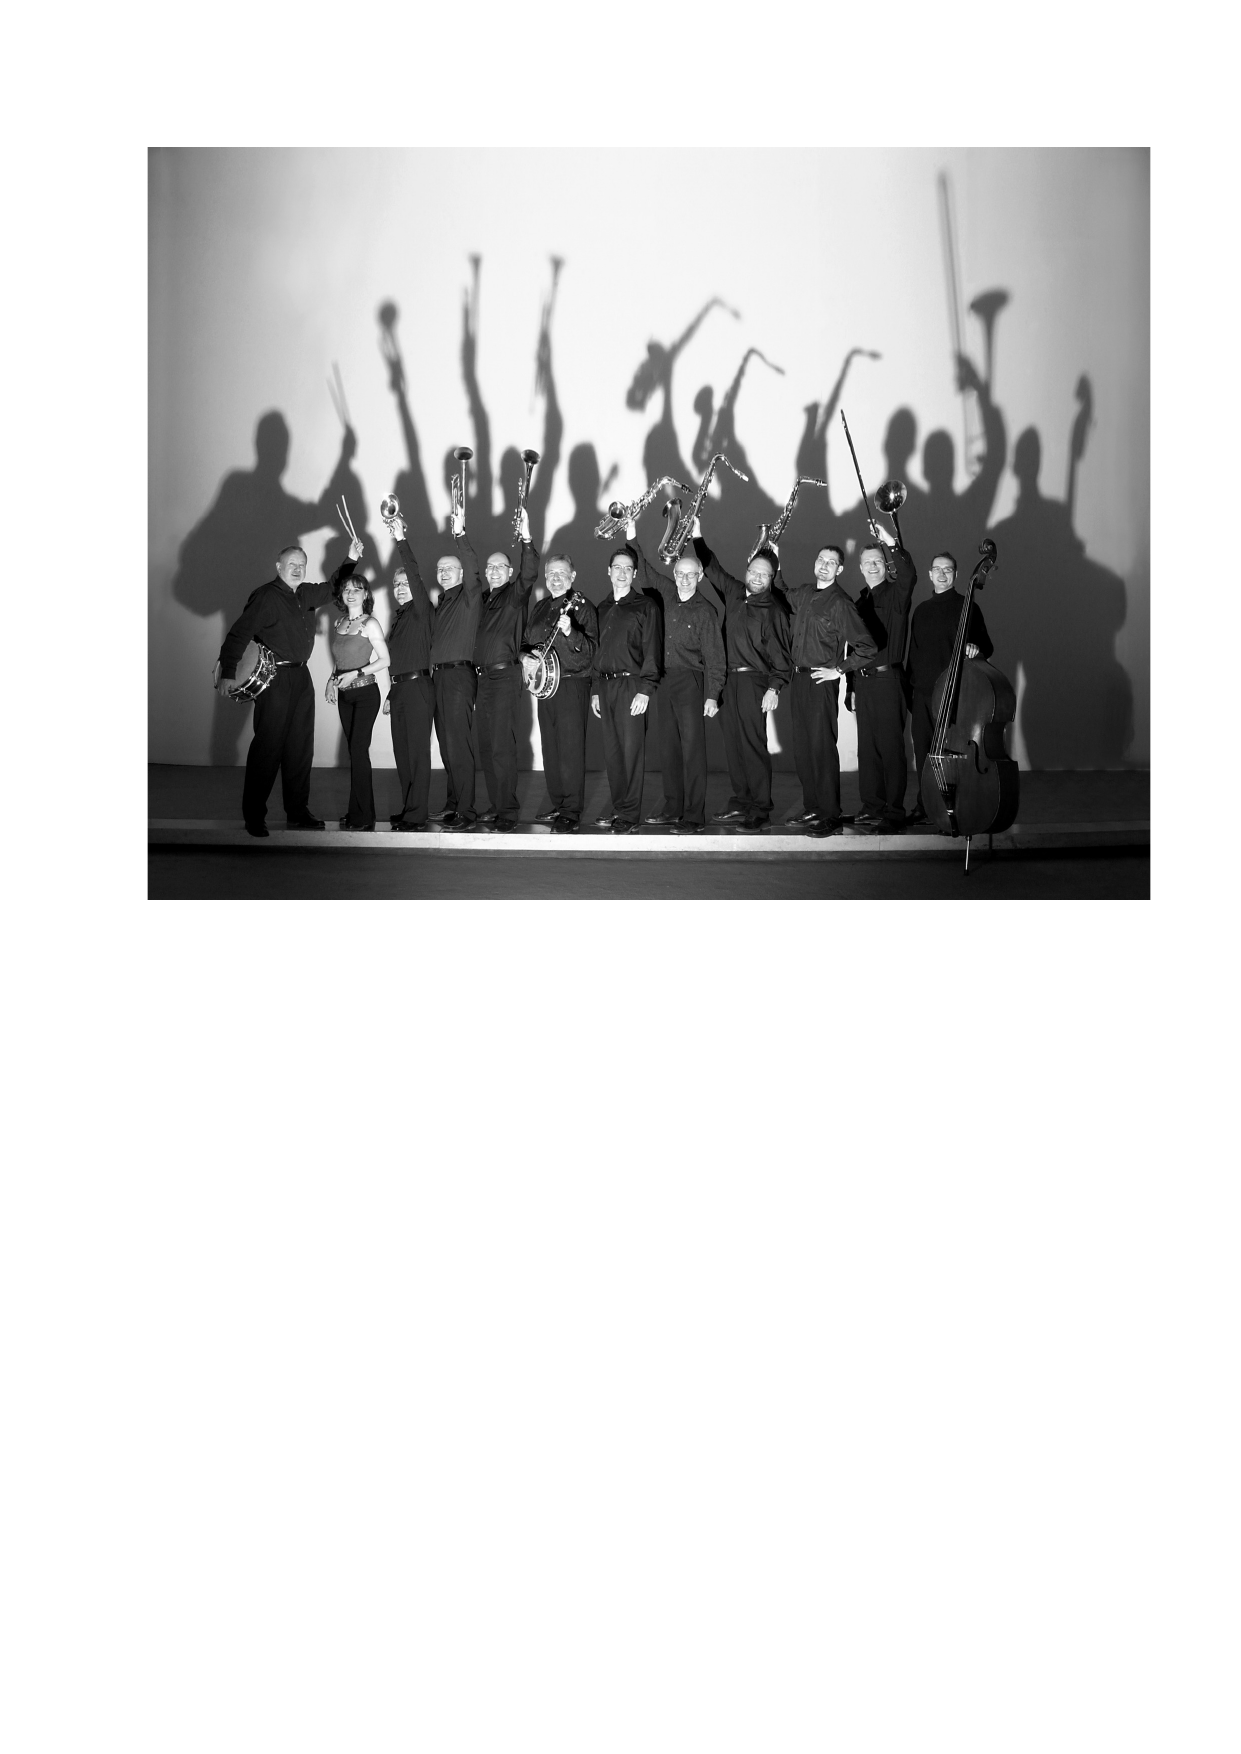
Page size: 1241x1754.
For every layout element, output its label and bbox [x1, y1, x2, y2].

picture [147, 147, 1151, 900]
